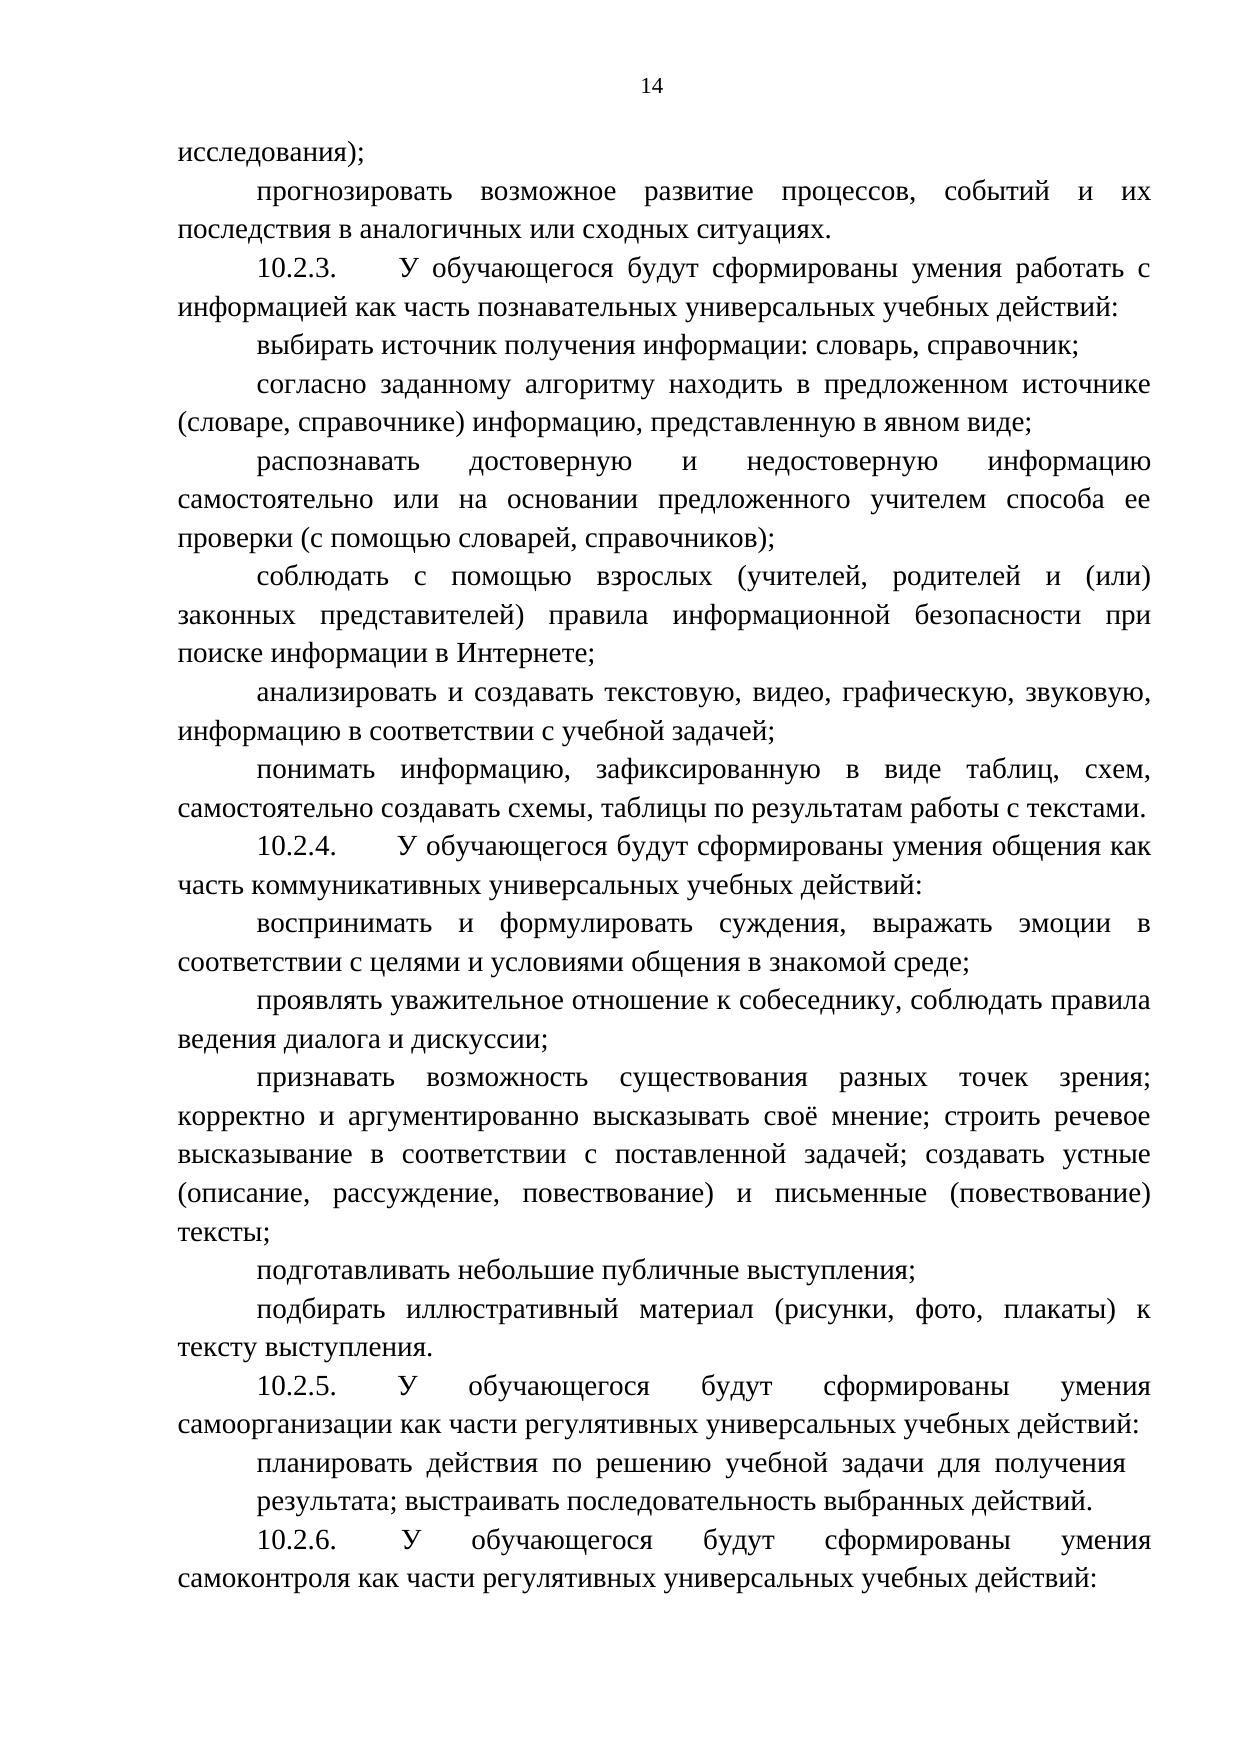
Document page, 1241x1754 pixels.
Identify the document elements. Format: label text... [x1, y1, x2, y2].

list У обучающегося будут сформированы умения самоорганизации как части регулятивных универсальных учебных действий: [177, 1368, 1152, 1440]
text соблюдать с помощью взрослых (учителей, родителей и (или) законных представителей) правила информационной безопасности при поиске информации в Интернете; [177, 558, 1152, 669]
text распознавать достоверную и недостоверную информацию самостоятельно или на основании предложенного учителем способа ее проверки (с помощью словарей, справочников); [177, 443, 1152, 553]
text выбирать источник получения информации: словарь, справочник; [177, 327, 1152, 361]
list У обучающегося будут сформированы умения работать с информацией как часть познавательных универсальных учебных действий: [177, 250, 1152, 322]
text проявлять уважительное отношение к собеседнику, соблюдать правила ведения диалога и дискуссии; [177, 982, 1152, 1054]
text подбирать иллюстративный материал (рисунки, фото, плакаты) к тексту выступления. [177, 1291, 1152, 1363]
text согласно заданному алгоритму находить в предложенном источнике (словаре, справочнике) информацию, представленную в явном виде; [177, 366, 1152, 438]
list У обучающегося будут сформированы умения самоконтроля как части регулятивных универсальных учебных действий: [177, 1522, 1152, 1594]
text анализировать и создавать текстовую, видео, графическую, звуковую, информацию в соответствии с учебной задачей; [177, 674, 1152, 746]
text подготавливать небольшие публичные выступления; [177, 1252, 1152, 1286]
text признавать возможность существования разных точек зрения; корректно и аргументированно высказывать своё мнение; строить речевое высказывание в соответствии с поставленной задачей; создавать устные (описание, рассуждение, повествование) и письменные (повествование) тексты; [177, 1059, 1152, 1247]
text воспринимать и формулировать суждения, выражать эмоции в соответствии с целями и условиями общения в знакомой среде; [177, 905, 1152, 977]
list У обучающегося будут сформированы умения общения как часть коммуникативных универсальных учебных действий: [177, 828, 1152, 900]
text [177, 134, 1152, 168]
text планировать действия по решению учебной задачи для получения результата; выстраивать последовательность выбранных действий. [256, 1445, 1127, 1517]
text понимать информацию, зафиксированную в виде таблиц, схем, самостоятельно создавать схемы, таблицы по результатам работы с текстами. [177, 751, 1152, 823]
text прогнозировать возможное развитие процессов, событий и их последствия в аналогичных или сходных ситуациях. [177, 173, 1152, 245]
